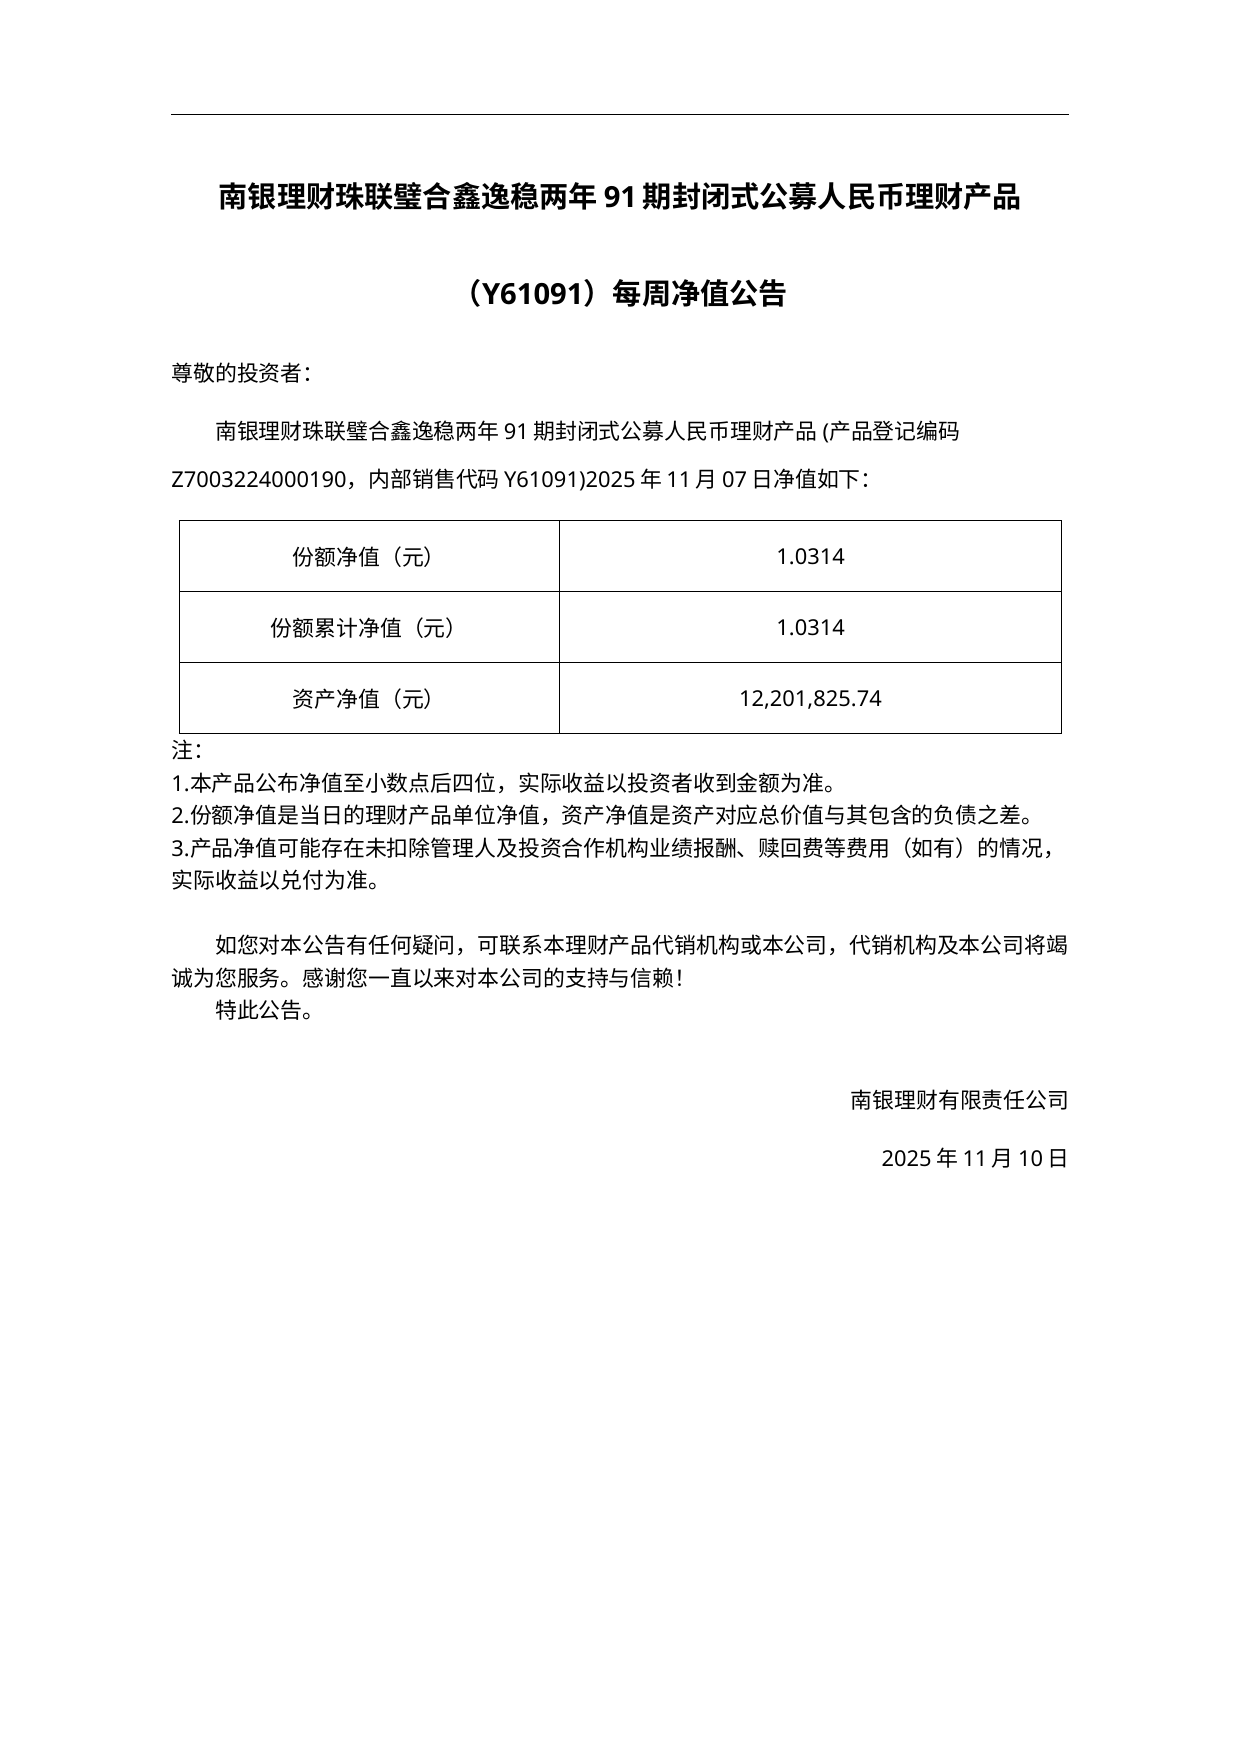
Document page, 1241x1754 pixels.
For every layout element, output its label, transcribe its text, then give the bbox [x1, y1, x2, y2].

text 注： [171, 733, 1069, 765]
text 南银理财有限责任公司 [171, 1082, 1069, 1115]
text 2025年11月10日 [171, 1140, 1069, 1173]
table_cell 1.0314 [560, 592, 1061, 662]
table_cell 资产净值（元） [180, 663, 559, 733]
text 3.产品净值可能存在未扣除管理人及投资合作机构业绩报酬、赎回费等费用（如有）的情况，实际收益以兑付为准。 [171, 830, 1069, 895]
table_cell 12,201,825.74 [560, 663, 1061, 733]
text 如您对本公告有任何疑问，可联系本理财产品代销机构或本公司，代销机构及本公司将竭诚为您服务。感谢您一直以来对本公司的支持与信赖！ [171, 928, 1069, 993]
table_header 1.0314 [560, 521, 1061, 591]
text 特此公告。 [171, 993, 1069, 1025]
text 2.份额净值是当日的理财产品单位净值，资产净值是资产对应总价值与其包含的负债之差。 [171, 798, 1069, 830]
text 尊敬的投资者： [171, 355, 1069, 388]
text 1.本产品公布净值至小数点后四位，实际收益以投资者收到金额为准。 [171, 765, 1069, 798]
table_cell 份额累计净值（元） [180, 592, 559, 662]
text 南银理财珠联璧合鑫逸稳两年91期封闭式公募人民币理财产品 (产品登记编码Z7003224000190，内部销售代码Y61091)2025年11月07日净值如下： [171, 413, 1069, 494]
text 南银理财珠联璧合鑫逸稳两年91期封闭式公募人民币理财产品（Y61091）每周净值公告 [171, 162, 1069, 324]
table_header 份额净值（元） [180, 521, 559, 591]
